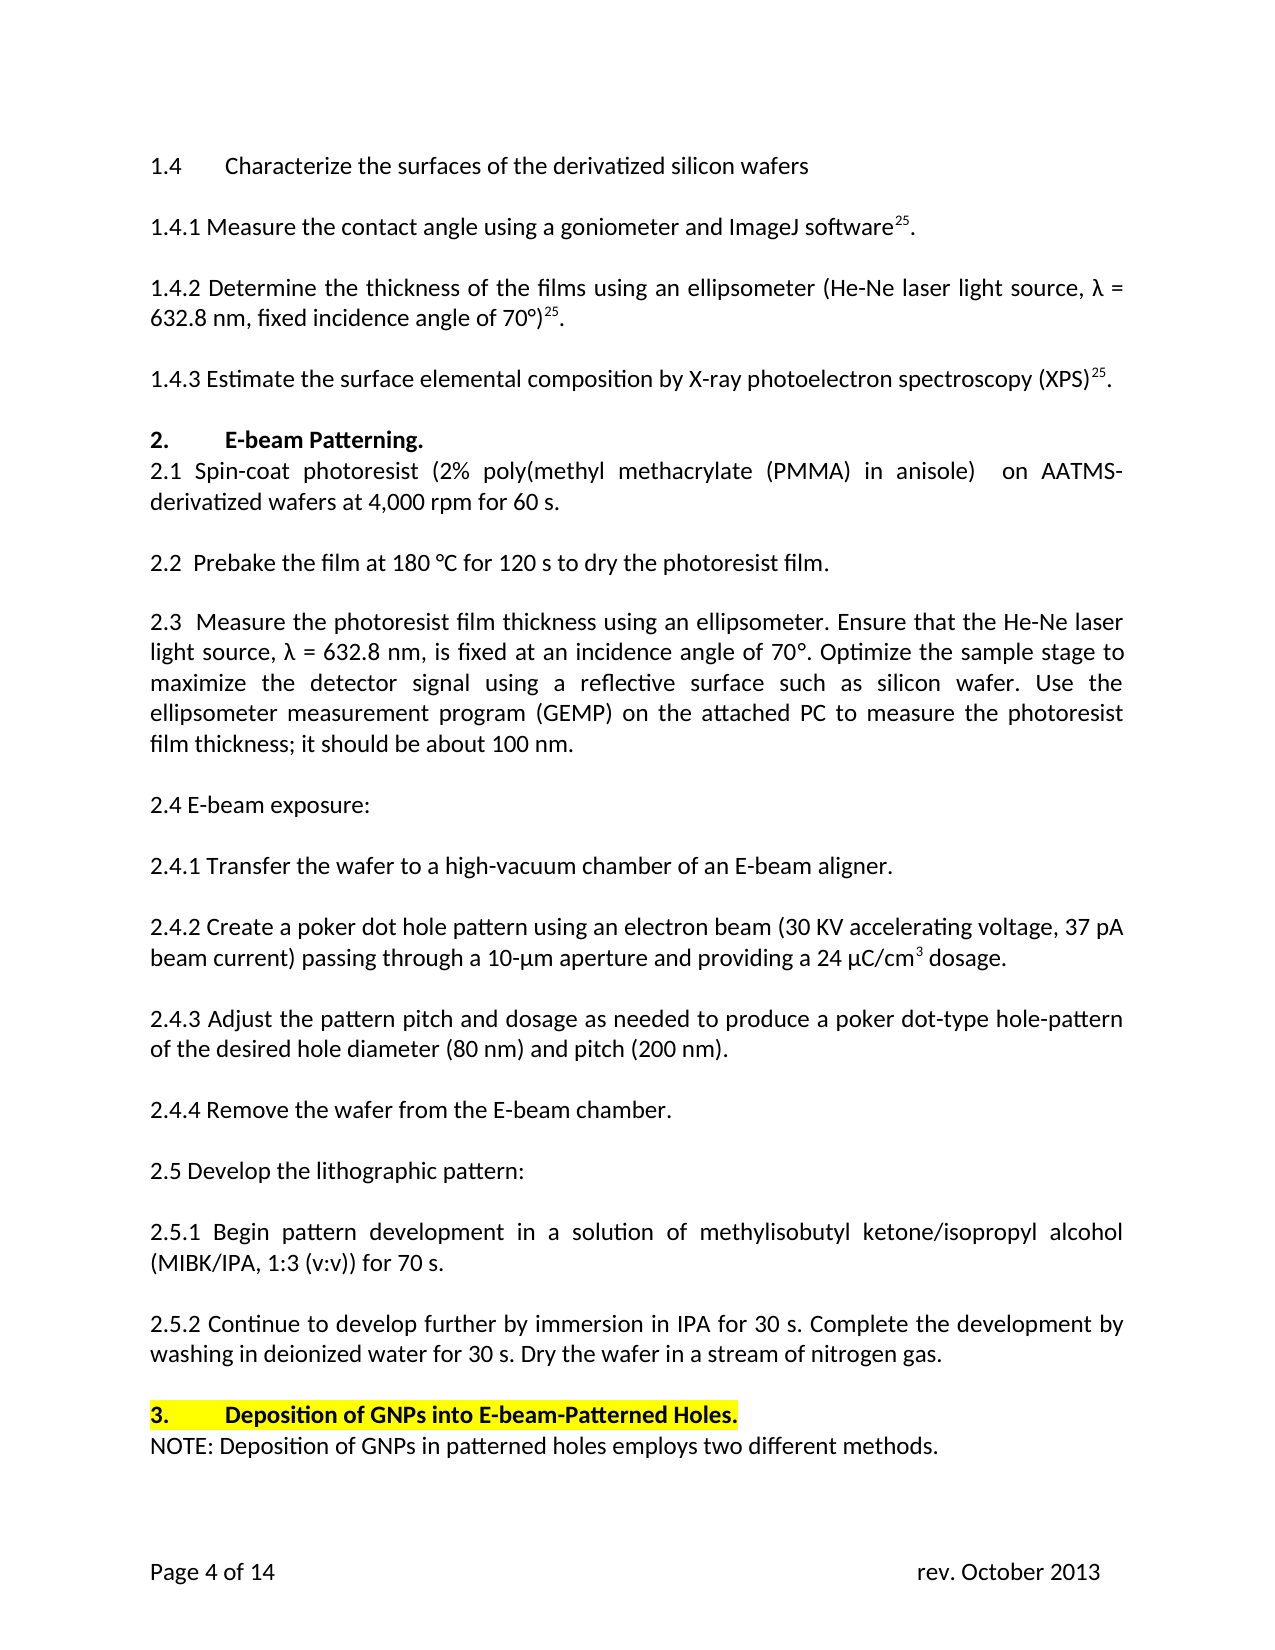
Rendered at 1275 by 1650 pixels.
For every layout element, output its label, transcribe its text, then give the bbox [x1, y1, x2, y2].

text 2.5 Develop the lithographic pattern: [150, 1155, 1125, 1186]
text 2.4 E-beam exposure: [150, 789, 1125, 820]
list Characterize the surfaces of the derivatized silicon wafers [150, 150, 1125, 181]
text 2.3 Measure the photoresist film thickness using an ellipsometer. Ensure that the He-Ne laser light source, λ = 632.8 nm, is fixed at an incidence angle of 70°. Optimize the sample stage to maximize the detector signal using a reflective surface such as silicon wafer. Use the ellipsometer measurement program (GEMP) on the attached PC to measure the photoresist film thickness; it should be about 100 nm. [150, 606, 1125, 759]
text NOTE: Deposition of GNPs in patterned holes employs two different methods. [150, 1430, 1125, 1461]
text 2.5.2 Continue to develop further by immersion in IPA for 30 s. Complete the development by washing in deionized water for 30 s. Dry the wafer in a stream of nitrogen gas. [150, 1308, 1125, 1369]
text 1.4.1 Measure the contact angle using a goniometer and ImageJ software25. [150, 211, 1125, 242]
text 2.4.2 Create a poker dot hole pattern using an electron beam (30 KV accelerating voltage, 37 pA beam current) passing through a 10-μm aperture and providing a 24 μC/cm3 dosage. [150, 911, 1125, 972]
list Deposition of GNPs into E-beam-Patterned Holes. [150, 1399, 1125, 1430]
text 2.2 Prebake the film at 180 °C for 120 s to dry the photoresist film. [150, 547, 1125, 577]
text 1.4.3 Estimate the surface elemental composition by X-ray photoelectron spectroscopy (XPS)25. [150, 364, 1125, 394]
list E-beam Patterning. [150, 425, 1125, 455]
text 2.1 Spin-coat photoresist (2% poly(methyl methacrylate (PMMA) in anisole) on AATMS- derivatized wafers at 4,000 rpm for 60 s. [150, 455, 1125, 516]
text 2.4.1 Transfer the wafer to a high-vacuum chamber of an E-beam aligner. [150, 850, 1125, 881]
text 2.5.1 Begin pattern development in a solution of methylisobutyl ketone/isopropyl alcohol (MIBK/IPA, 1:3 (v:v)) for 70 s. [150, 1216, 1125, 1277]
text 2.4.3 Adjust the pattern pitch and dosage as needed to produce a poker dot-type hole-pattern of the desired hole diameter (80 nm) and pitch (200 nm). [150, 1003, 1125, 1064]
text 1.4.2 Determine the thickness of the films using an ellipsometer (He-Ne laser light source, λ = 632.8 nm, fixed incidence angle of 70°)25. [150, 272, 1125, 333]
text 2.4.4 Remove the wafer from the E-beam chamber. [150, 1094, 1125, 1125]
